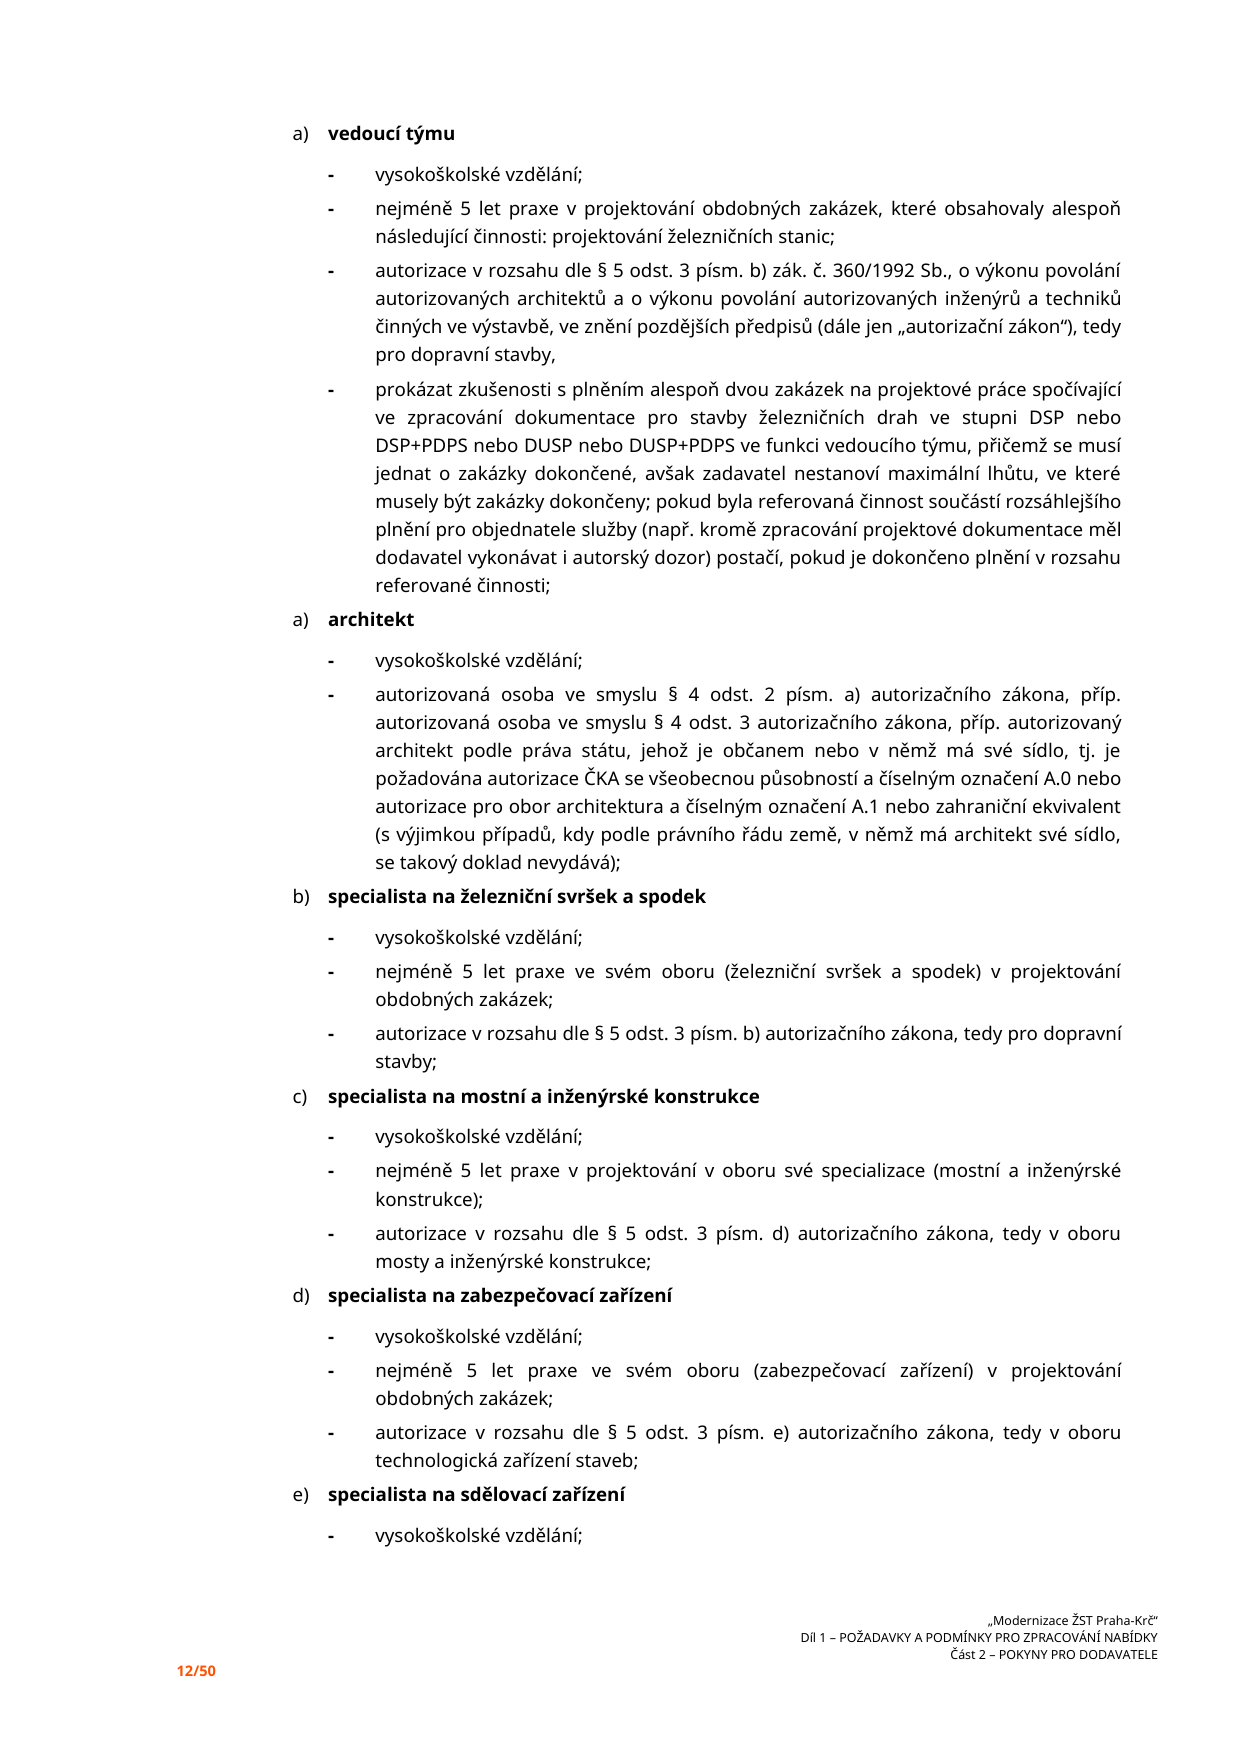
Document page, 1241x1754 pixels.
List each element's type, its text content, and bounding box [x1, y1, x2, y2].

text nejméně 5 let praxe ve svém oboru (železniční svršek a spodek) v projektování obdobných zakázek; [328, 958, 1122, 1012]
text vysokoškolské vzdělání; [328, 1123, 1122, 1149]
list specialista na mostní a inženýrské konstrukce [292, 1083, 1122, 1108]
text autorizace v rozsahu dle § 5 odst. 3 písm. b) autorizačního zákona, tedy pro dopravní stavby; [328, 1021, 1122, 1074]
list specialista na sdělovací zařízení [292, 1482, 1122, 1507]
text prokázat zkušenosti s plněním alespoň dvou zakázek na projektové práce spočívající ve zpracování dokumentace pro stavby železničních drah ve stupni DSP nebo DSP+PDPS nebo DUSP nebo DUSP+PDPS ve funkci vedoucího týmu, přičemž se musí jednat o zakázky dokončené, avšak zadavatel nestanoví maximální lhůtu, ve které musely být zakázky dokončeny; pokud byla referovaná činnost součástí rozsáhlejšího plnění pro objednatele služby (např. kromě zpracování projektové dokumentace měl dodavatel vykonávat i autorský dozor) postačí, pokud je dokončeno plnění v rozsahu referované činnosti; [328, 376, 1122, 598]
text vysokoškolské vzdělání; [328, 1323, 1122, 1348]
text autorizace v rozsahu dle § 5 odst. 3 písm. b) zák. č. 360/1992 Sb., o výkonu povolání autorizovaných architektů a o výkonu povolání autorizovaných inženýrů a techniků činných ve výstavbě, ve znění pozdějších předpisů (dále jen „autorizační zákon“), tedy pro dopravní stavby, [328, 258, 1122, 367]
text vysokoškolské vzdělání; [328, 1522, 1122, 1548]
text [328, 1419, 1122, 1473]
text nejméně 5 let praxe v projektování v oboru své specializace (mostní a inženýrské konstrukce); [328, 1158, 1122, 1211]
text vysokoškolské vzdělání; [328, 924, 1122, 950]
list specialista na zabezpečovací zařízení [292, 1282, 1122, 1308]
text nejméně 5 let praxe ve svém oboru (zabezpečovací zařízení) v projektování obdobných zakázek; [328, 1357, 1122, 1411]
text autorizovaná osoba ve smyslu § 4 odst. 2 písm. a) autorizačního zákona, příp. autorizovaná osoba ve smyslu § 4 odst. 3 autorizačního zákona, příp. autorizovaný architekt podle práva státu, jehož je občanem nebo v němž má své sídlo, tj. je požadována autorizace ČKA se všeobecnou působností a číselným označení A.0 nebo autorizace pro obor architektura a číselným označení A.1 nebo zahraniční ekvivalent (s výjimkou případů, kdy podle právního řádu země, v němž má architekt své sídlo, se takový doklad nevydává); [328, 681, 1122, 875]
list specialista na železniční svršek a spodek [292, 884, 1122, 909]
list architekt [292, 606, 1122, 632]
text autorizace v rozsahu dle § 5 odst. 3 písm. d) autorizačního zákona, tedy v oboru mosty a inženýrské konstrukce; [328, 1220, 1122, 1274]
list vedoucí týmu [292, 121, 1122, 146]
text vysokoškolské vzdělání; [328, 647, 1122, 672]
text vysokoškolské vzdělání; [328, 161, 1122, 187]
text nejméně 5 let praxe v projektování obdobných zakázek, které obsahovaly alespoň následující činnosti: projektování železničních stanic; [328, 195, 1122, 249]
